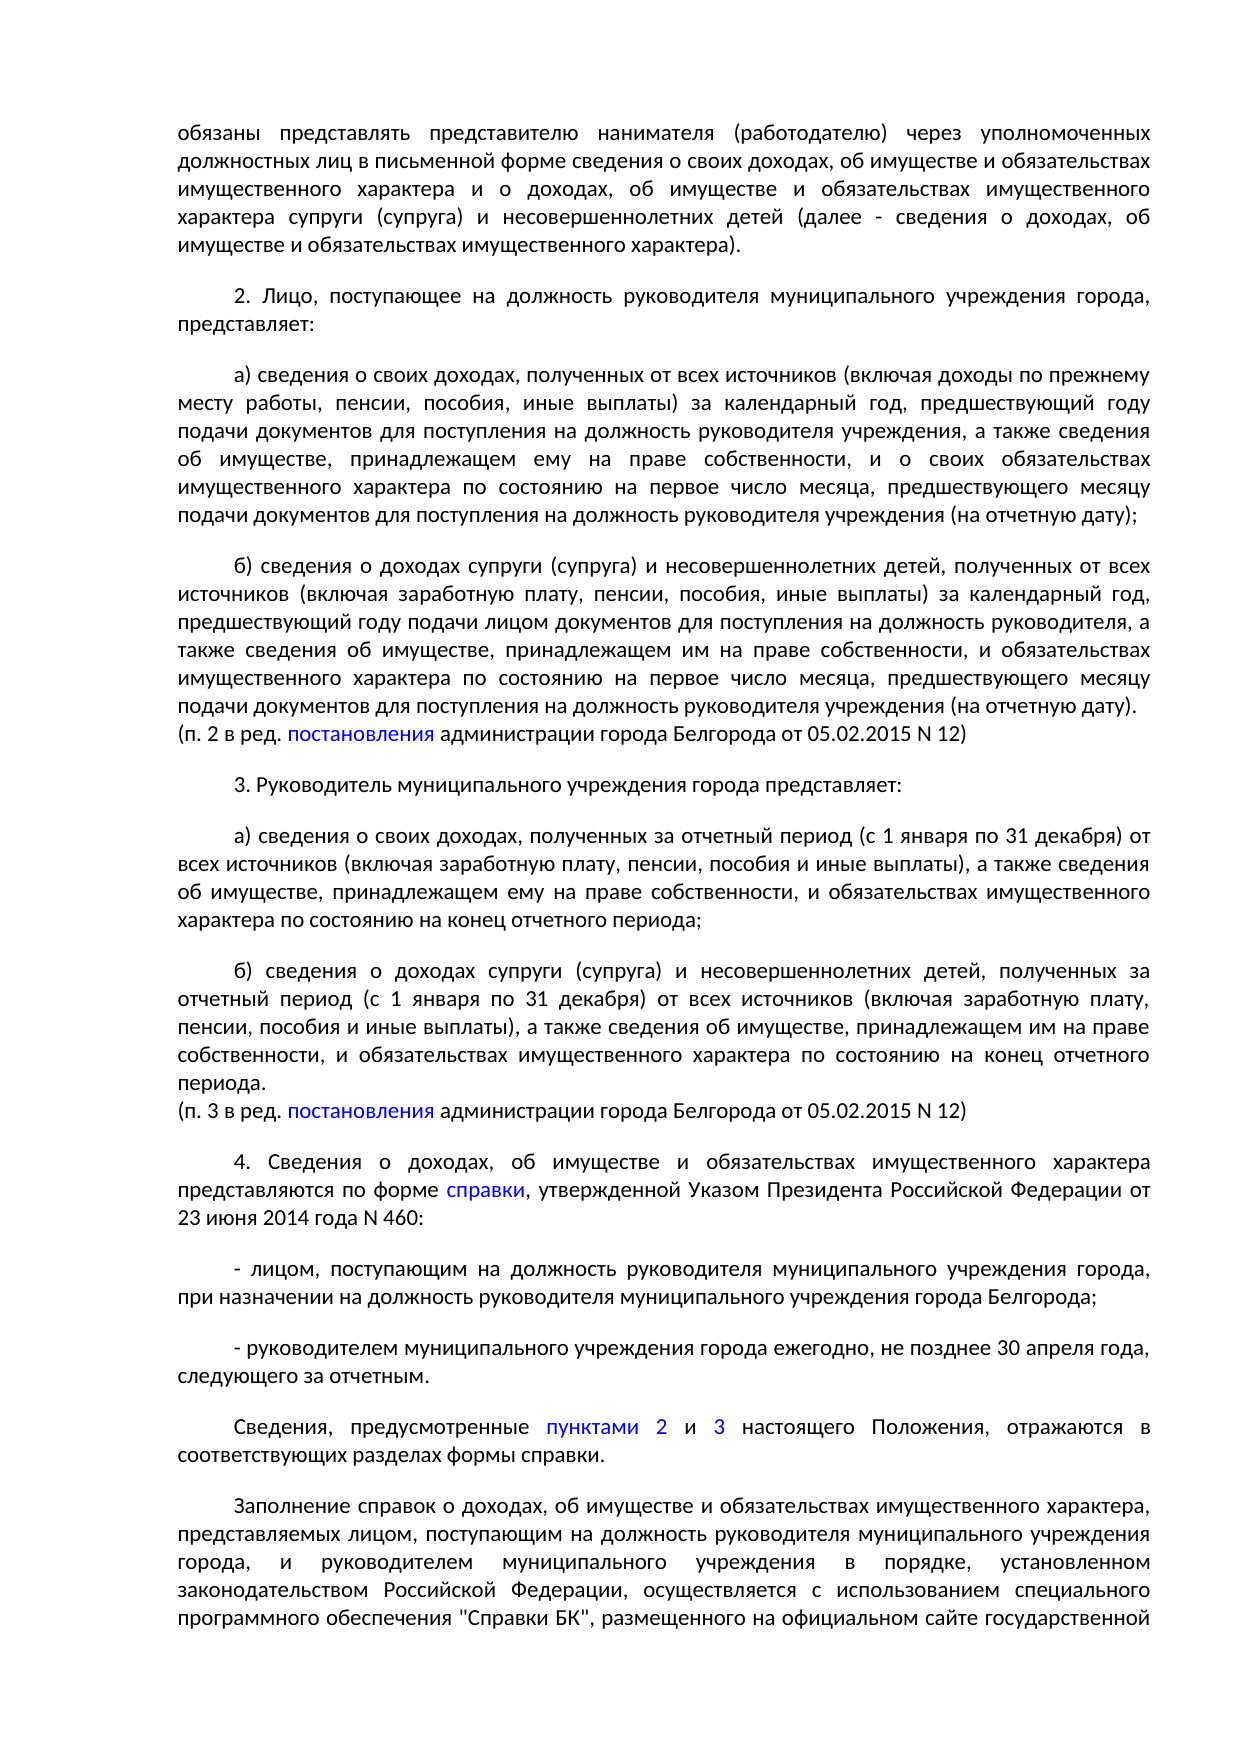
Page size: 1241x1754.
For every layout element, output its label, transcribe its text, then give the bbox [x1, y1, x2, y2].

text а) сведения о своих доходах, полученных за отчетный период (с 1 января по 31 декабря) от всех источников (включая заработную плату, пенсии, пособия и иные выплаты), а также сведения об имуществе, принадлежащем ему на праве собственности, и обязательствах имущественного характера по состоянию на конец отчетного периода; [177, 821, 1152, 933]
text а) сведения о своих доходах, полученных от всех источников (включая доходы по прежнему месту работы, пенсии, пособия, иные выплаты) за календарный год, предшествующий году подачи документов для поступления на должность руководителя учреждения, а также сведения об имуществе, принадлежащем ему на праве собственности, и о своих обязательствах имущественного характера по состоянию на первое число месяца, предшествующего месяцу подачи документов для поступления на должность руководителя учреждения (на отчетную дату); [177, 360, 1152, 528]
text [177, 1491, 1152, 1631]
text - лицом, поступающим на должность руководителя муниципального учреждения города, при назначении на должность руководителя муниципального учреждения города Белгорода; [177, 1254, 1152, 1310]
text б) сведения о доходах супруги (супруга) и несовершеннолетних детей, полученных от всех источников (включая заработную плату, пенсии, пособия, иные выплаты) за календарный год, предшествующий году подачи лицом документов для поступления на должность руководителя, а также сведения об имуществе, принадлежащем им на праве собственности, и обязательствах имущественного характера по состоянию на первое число месяца, предшествующего месяцу подачи документов для поступления на должность руководителя учреждения (на отчетную дату). [177, 551, 1152, 719]
text - руководителем муниципального учреждения города ежегодно, не позднее 30 апреля года, следующего за отчетным. [177, 1333, 1152, 1389]
text б) сведения о доходах супруги (супруга) и несовершеннолетних детей, полученных за отчетный период (с 1 января по 31 декабря) от всех источников (включая заработную плату, пенсии, пособия и иные выплаты), а также сведения об имуществе, принадлежащем им на праве собственности, и обязательствах имущественного характера по состоянию на конец отчетного периода. [177, 956, 1152, 1096]
text Сведения, предусмотренные пунктами 2 и 3 настоящего Положения, отражаются в соответствующих разделах формы справки. [177, 1412, 1152, 1468]
text (п. 3 в ред. постановления администрации города Белгорода от 05.02.2015 N 12) [177, 1096, 1152, 1124]
text (п. 2 в ред. постановления администрации города Белгорода от 05.02.2015 N 12) [177, 719, 1152, 747]
text 2. Лицо, поступающее на должность руководителя муниципального учреждения города, представляет: [177, 281, 1152, 337]
text 4. Сведения о доходах, об имуществе и обязательствах имущественного характера представляются по форме справки, утвержденной Указом Президента Российской Федерации от 23 июня 2014 года N 460: [177, 1147, 1152, 1231]
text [177, 118, 1152, 258]
text 3. Руководитель муниципального учреждения города представляет: [177, 770, 1152, 798]
